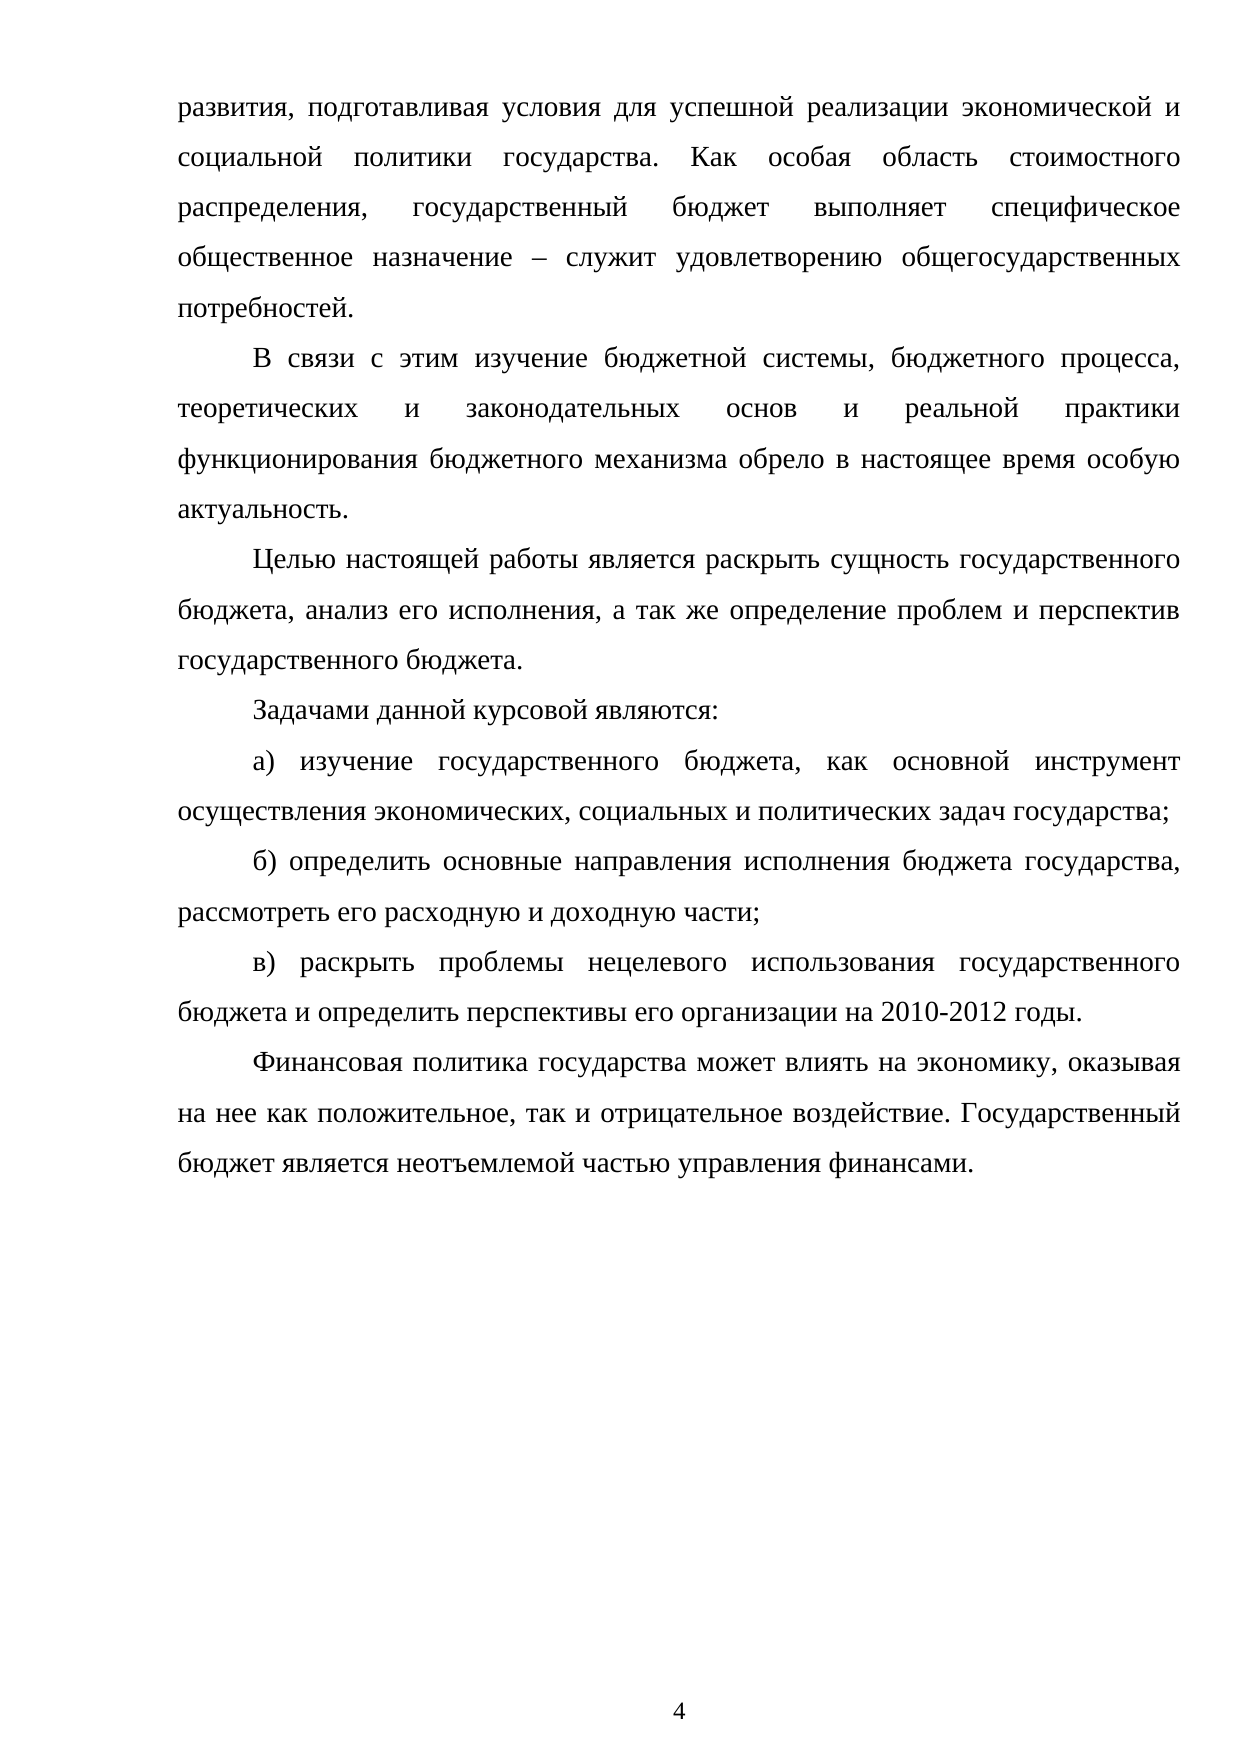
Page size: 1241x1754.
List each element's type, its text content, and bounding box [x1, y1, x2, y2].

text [177, 89, 1181, 323]
text а) изучение государственного бюджета, как основной инструмент осуществления экономических, социальных и политических задач государства; [177, 743, 1181, 827]
text Задачами данной курсовой являются: [177, 692, 1181, 726]
text б) определить основные направления исполнения бюджета государства, рассмотреть его расходную и доходную части; [177, 843, 1181, 927]
text Финансовая политика государства может влиять на экономику, оказывая на нее как положительное, так и отрицательное воздействие. Государственный бюджет является неотъемлемой частью управления финансами. [177, 1044, 1181, 1179]
text в) раскрыть проблемы нецелевого использования государственного бюджета и определить перспективы его организации на 2010-2012 годы. [177, 944, 1181, 1028]
text В связи с этим изучение бюджетной системы, бюджетного процесса, теоретических и законодательных основ и реальной практики функционирования бюджетного механизма обрело в настоящее время особую актуальность. [177, 340, 1181, 525]
text Целью настоящей работы является раскрыть сущность государственного бюджета, анализ его исполнения, а так же определение проблем и перспектив государственного бюджета. [177, 541, 1181, 676]
